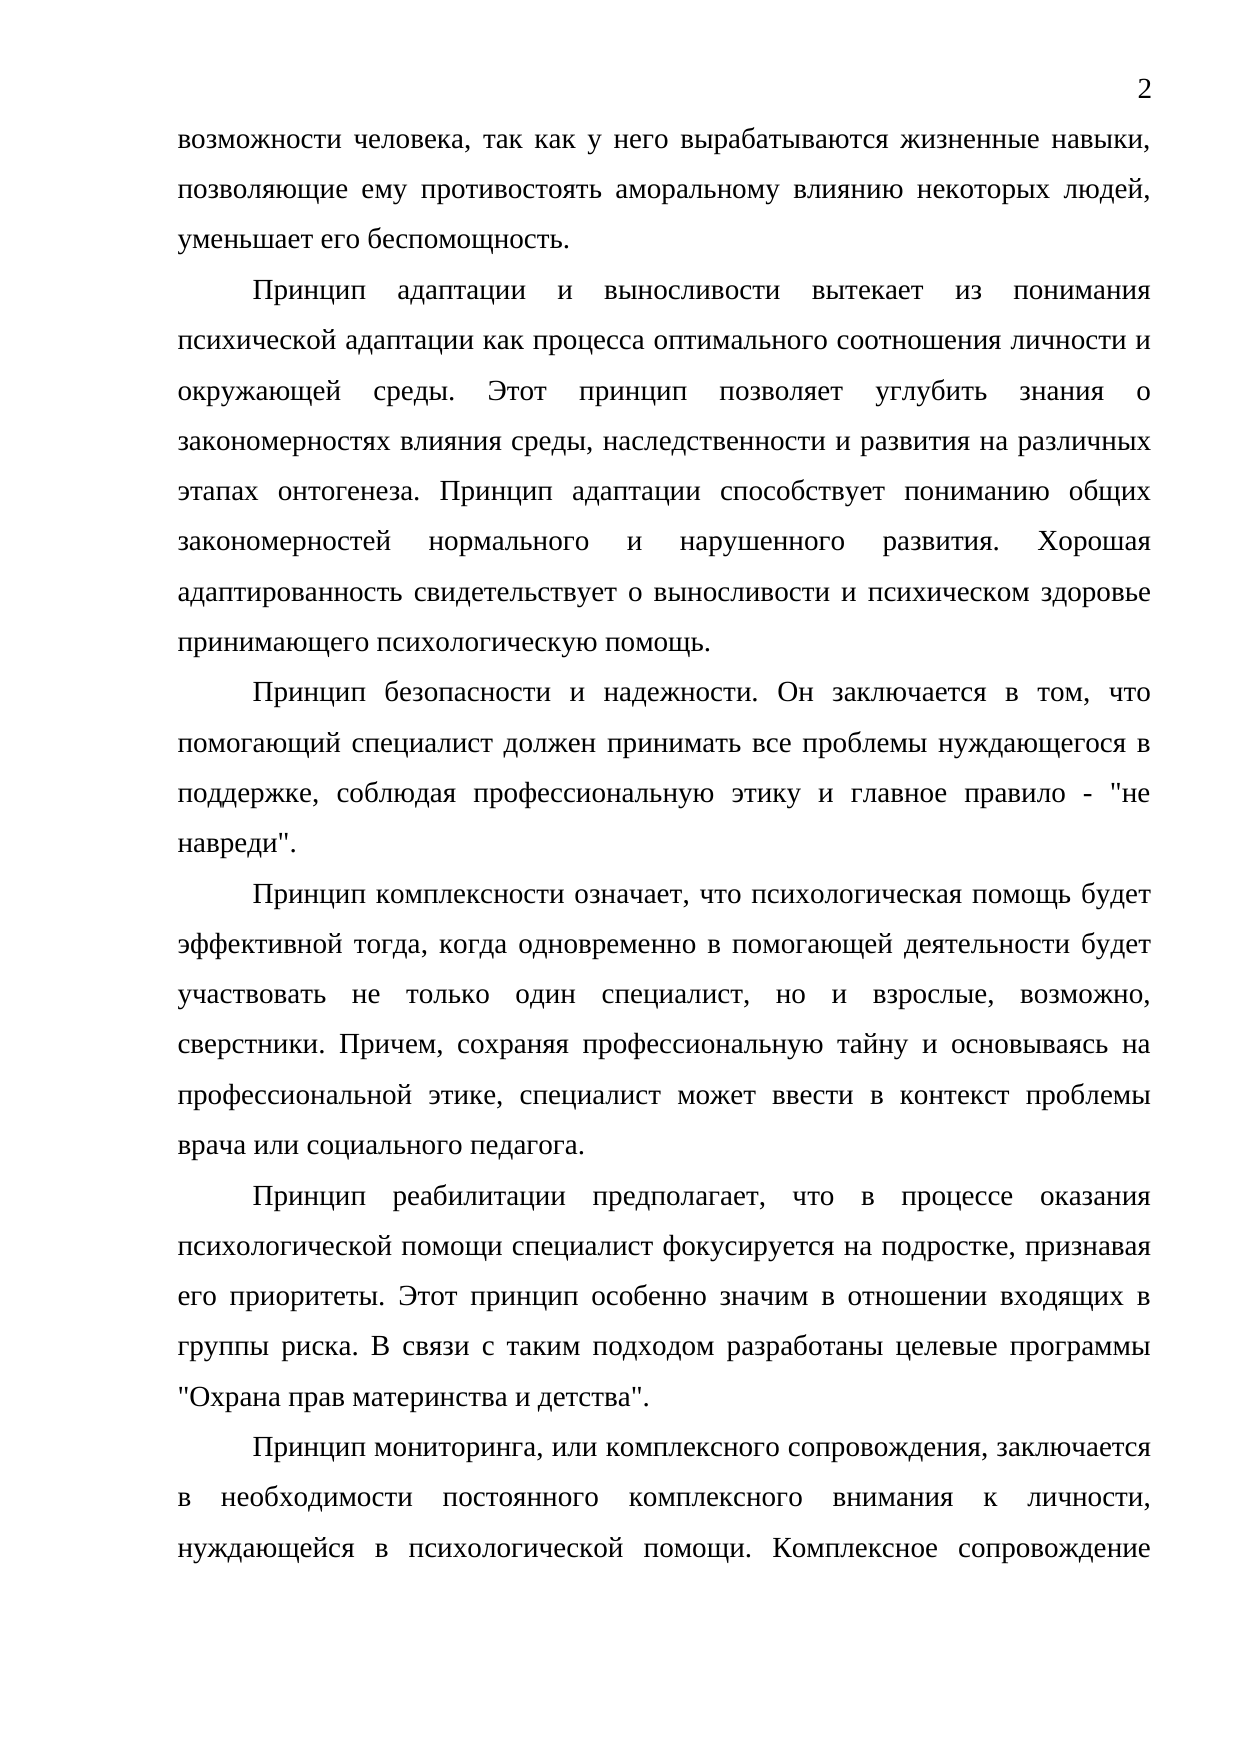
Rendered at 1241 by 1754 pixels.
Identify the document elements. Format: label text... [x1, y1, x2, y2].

text Принцип адаптации и выносливости вытекает из понимания психической адаптации как процесса оптимального соотношения личности и окружающей среды. Этот принцип позволяет углубить знания о закономерностях влияния среды, наследственности и развития на различных этапах онтогенеза. Принцип адаптации способствует пониманию общих закономерностей нормального и нарушенного развития. Хорошая адаптированность свидетельствует о выносливости и психическом здоровье принимающего психологическую помощь. [177, 272, 1152, 658]
text Принцип безопасности и надежности. Он заключается в том, что помогающий специалист должен принимать все проблемы нуждающегося в поддержке, соблюдая профессиональную этику и главное правило - "не навреди". [177, 674, 1152, 859]
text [177, 1429, 1152, 1563]
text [177, 121, 1152, 255]
text Принцип комплексности означает, что психологическая помощь будет эффективной тогда, когда одновременно в помогающей деятельности будет участвовать не только один специалист, но и взрослые, возможно, сверстники. Причем, сохраняя профессиональную тайну и основываясь на профессиональной этике, специалист может ввести в контекст проблемы врача или социального педагога. [177, 876, 1152, 1161]
text Принцип реабилитации предполагает, что в процессе оказания психологической помощи специалист фокусируется на подростке, признавая его приоритеты. Этот принцип особенно значим в отношении входящих в группы риска. В связи с таким подходом разработаны целевые программы "Охрана прав материнства и детства". [177, 1178, 1152, 1412]
